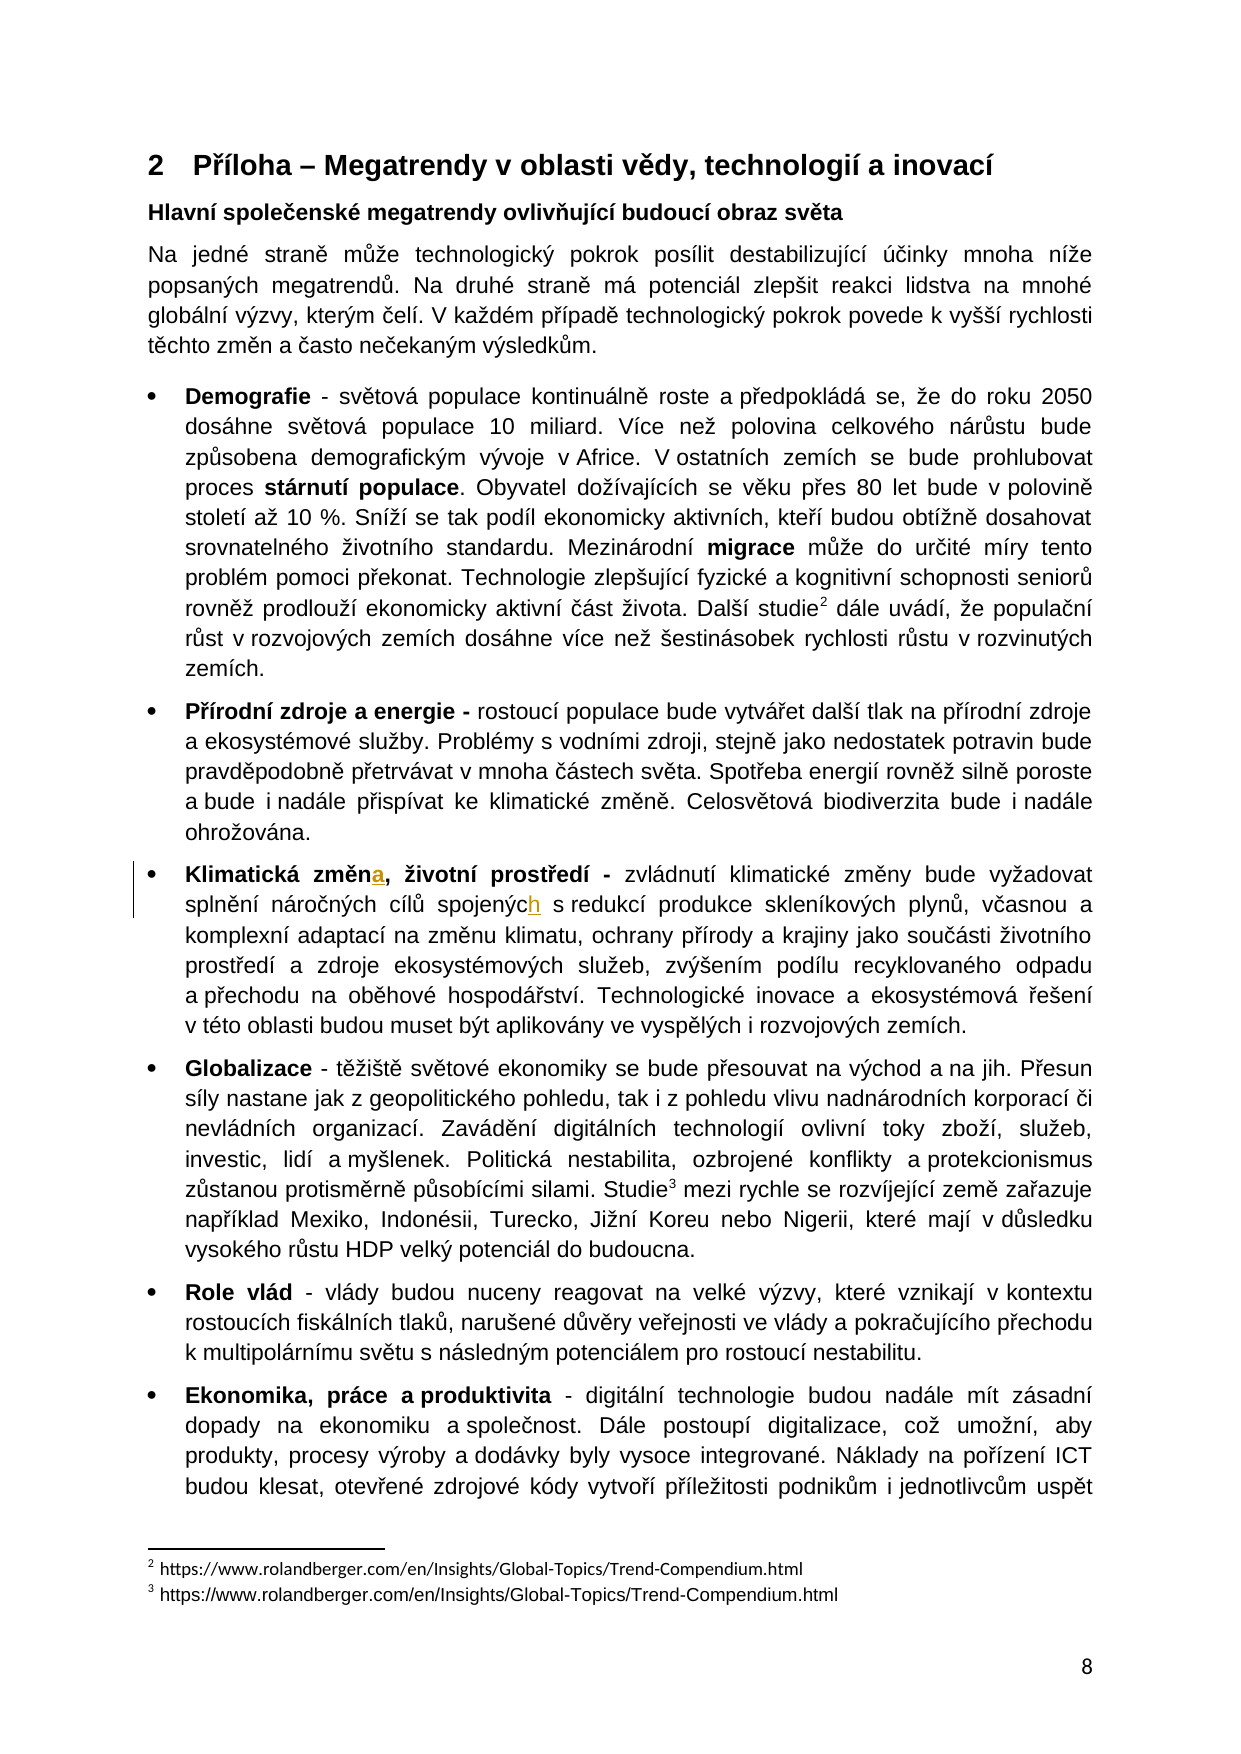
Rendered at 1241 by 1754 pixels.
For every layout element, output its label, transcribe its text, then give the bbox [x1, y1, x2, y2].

text Na jedné straně může technologický pokrok posílit destabilizující účinky mnoha níže popsaných megatrendů. Na druhé straně má potenciál zlepšit reakci lidstva na mnohé globální výzvy, kterým čelí. V každém případě technologický pokrok povede k vyšší rychlosti těchto změn a často nečekaným výsledkům. [148, 241, 1093, 358]
list Demografie - světová populace kontinuálně roste a předpokládá se, že do roku 2050 dosáhne světová populace 10 miliard. Více než polovina celkového nárůstu bude způsobena demografickým vývoje v Africe. V ostatních zemích se bude prohlubovat proces stárnutí populace. Obyvatel dožívajících se věku přes 80 let bude v polovině století až 10 %. Sníží se tak podíl ekonomicky aktivních, kteří budou obtížně dosahovat srovnatelného životního standardu. Mezinárodní migrace může do určité míry tento problém pomoci překonat. Technologie zlepšující fyzické a kognitivní schopnosti seniorů rovněž prodlouží ekonomicky aktivní část života. Další studie dále uvádí, že populační růst v rozvojových zemích dosáhne více než šestinásobek rychlosti růstu v rozvinutých zemích. [148, 383, 1093, 681]
list Přírodní zdroje a energie - rostoucí populace bude vytvářet další tlak na přírodní zdroje a ekosystémové služby. Problémy s vodními zdroji, stejně jako nedostatek potravin bude pravděpodobně přetrvávat v mnoha částech světa. Spotřeba energií rovněž silně poroste a bude i nadále přispívat ke klimatické změně. Celosvětová biodiverzita bude i nadále ohrožována. [148, 698, 1093, 845]
list Klimatická změn, životní prostředí - zvládnutí klimatické změny bude vyžadovat splnění náročných cílů spojenýc s redukcí produkce skleníkových plynů, včasnou a komplexní adaptací na změnu klimatu, ochrany přírody a krajiny jako součásti životního prostředí a zdroje ekosystémových služeb, zvýšením podílu recyklovaného odpadu a přechodu na oběhové hospodářství. Technologické inovace a ekosystémová řešení v této oblasti budou muset být aplikovány ve vyspělých i rozvojových zemích. [148, 861, 1093, 1038]
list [148, 1382, 1093, 1499]
subtitle Příloha – Megatrendy v oblasti vědy, technologií a inovací [148, 148, 1093, 181]
list Globalizace - těžiště světové ekonomiky se bude přesouvat na východ a na jih. Přesun síly nastane jak z geopolitického pohledu, tak i z pohledu vlivu nadnárodních korporací či nevládních organizací. Zavádění digitálních technologií ovlivní toky zboží, služeb, investic, lidí a myšlenek. Politická nestabilita, ozbrojené konflikty a protekcionismus zůstanou protisměrně působícími silami. Studie mezi rychle se rozvíjející země zařazuje například Mexiko, Indonésii, Turecko, Jižní Koreu nebo Nigerii, které mají v důsledku vysokého růstu HDP velký potenciál do budoucna. [148, 1055, 1093, 1262]
list Role vlád - vlády budou nuceny reagovat na velké výzvy, které vznikají v kontextu rostoucích fiskálních tlaků, narušené důvěry veřejnosti ve vlády a pokračujícího přechodu k multipolárnímu světu s následným potenciálem pro rostoucí nestabilitu. [148, 1279, 1093, 1366]
text Hlavní společenské megatrendy ovlivňující budoucí obraz světa [148, 199, 1093, 225]
